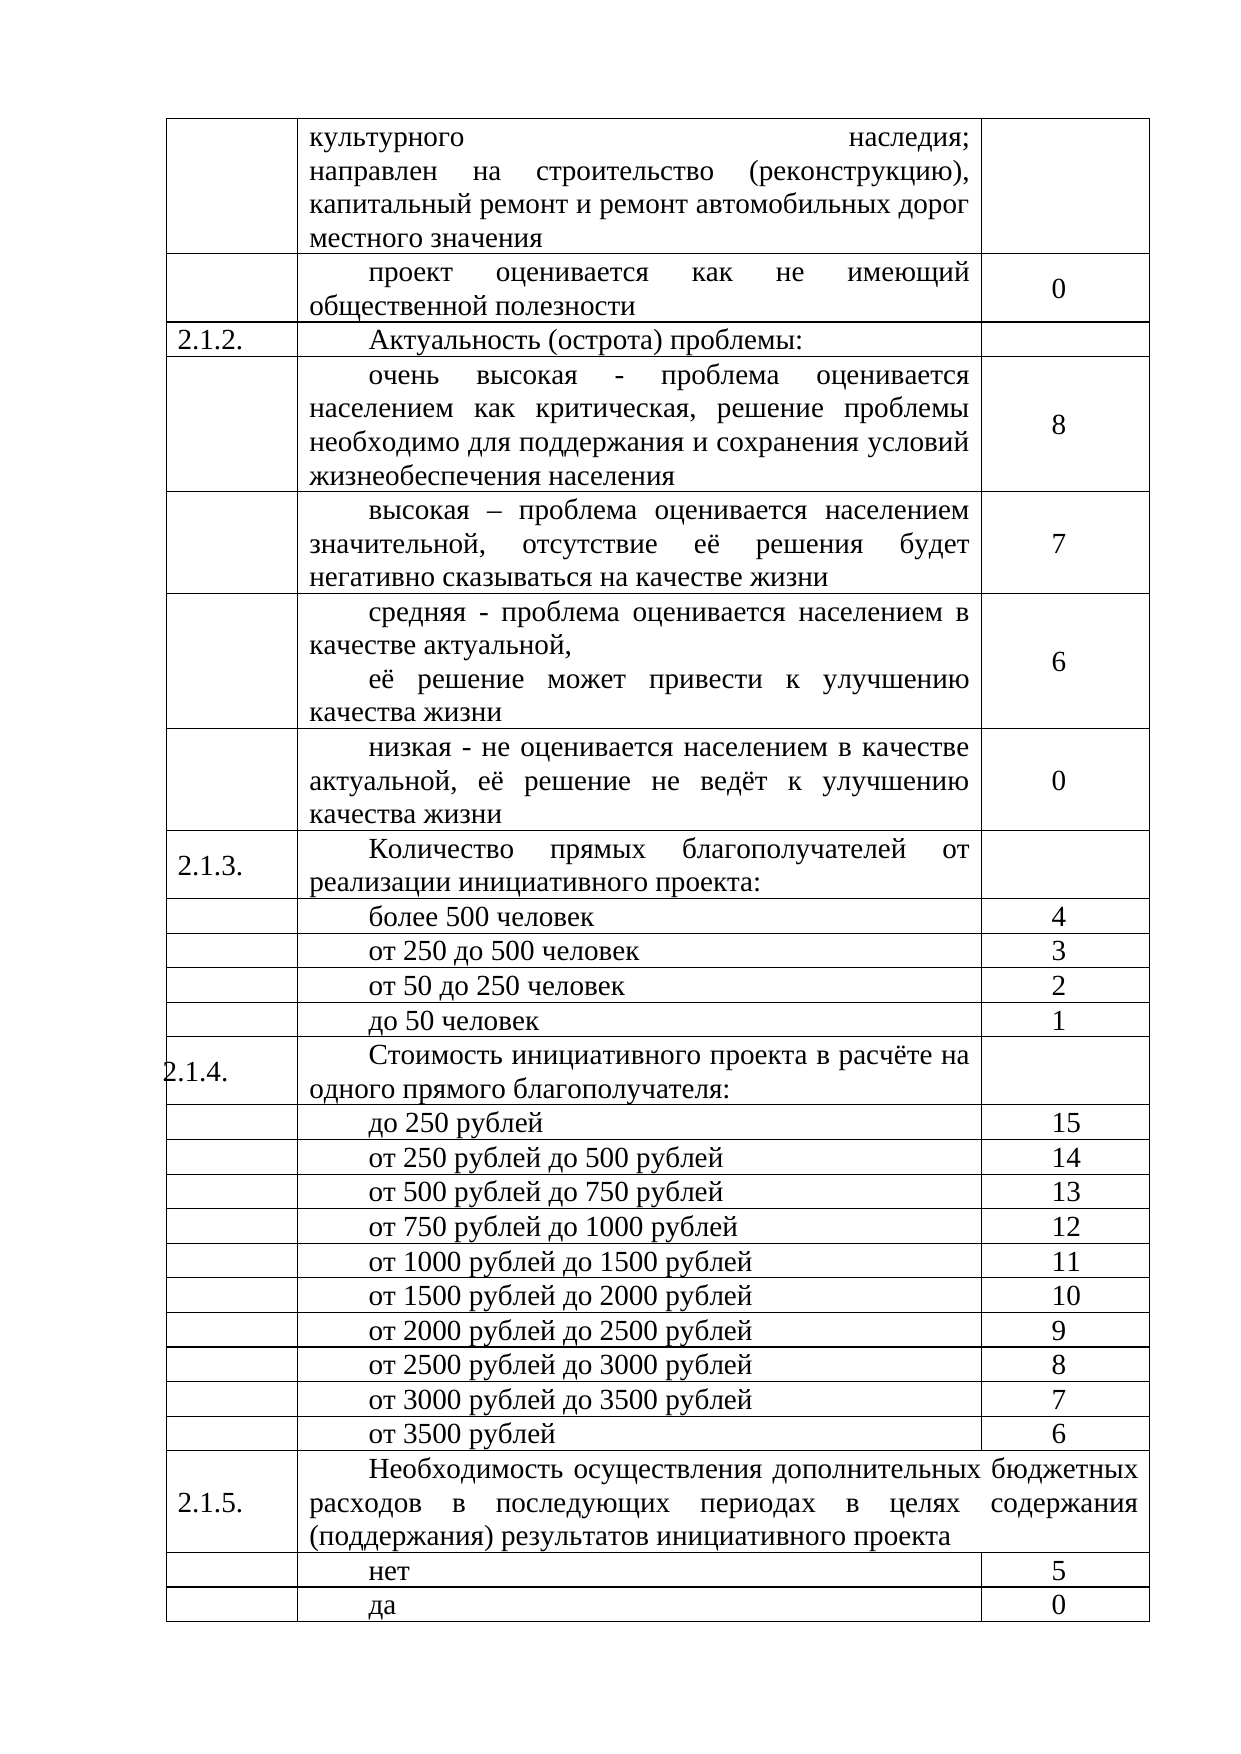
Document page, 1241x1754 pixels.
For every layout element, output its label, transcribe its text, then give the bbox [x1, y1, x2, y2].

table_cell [298, 119, 981, 253]
table_cell 6 [982, 1417, 1149, 1450]
table_cell 0 [982, 1588, 1149, 1621]
table_cell 7 [982, 492, 1149, 593]
table_cell от 250 до 500 человек [298, 934, 981, 967]
table_cell [167, 968, 297, 1002]
table_cell 11 [982, 1244, 1149, 1277]
table_cell [167, 254, 297, 321]
table_cell [982, 1037, 1149, 1104]
table_cell [167, 492, 297, 593]
table_cell высокая – проблема оценивается населением значительной, отсутствие её решения будет негативно сказываться на качестве жизни [298, 492, 981, 593]
table_cell 12 [982, 1209, 1149, 1243]
table_cell Количество прямых благополучателей от реализации инициативного проекта: [298, 831, 981, 898]
table_cell 4 [982, 899, 1149, 932]
table_cell [167, 1140, 297, 1173]
table_cell 13 [982, 1175, 1149, 1208]
table_cell 2.1.4. [167, 1037, 297, 1104]
table_cell Стоимость инициативного проекта в расчёте на одного прямого благополучателя: [298, 1037, 981, 1104]
table_cell от 750 рублей до 1000 рублей [298, 1209, 981, 1243]
table_cell [167, 1313, 297, 1346]
table_cell от 50 до 250 человек [298, 968, 981, 1002]
table_cell [167, 1209, 297, 1243]
table_cell средняя - проблема оценивается населением в качестве актуальной, её решение может привести к улучшению качества жизни [298, 594, 981, 728]
table_cell от 1000 рублей до 1500 рублей [298, 1244, 981, 1277]
table_cell от 3500 рублей [298, 1417, 981, 1450]
table_cell [167, 1278, 297, 1312]
table_cell 1 [982, 1003, 1149, 1036]
table_cell [167, 1382, 297, 1416]
table_cell [167, 934, 297, 967]
table_cell 2 [982, 968, 1149, 1002]
table_cell от 2500 рублей до 3000 рублей [298, 1348, 981, 1381]
table_cell 8 [982, 1348, 1149, 1381]
table_cell [167, 1003, 297, 1036]
table_cell [167, 357, 297, 491]
table_cell 5 [982, 1553, 1149, 1586]
table_cell до 50 человек [298, 1003, 981, 1036]
table_cell нет [298, 1553, 981, 1586]
table_cell от 250 рублей до 500 рублей [298, 1140, 981, 1173]
table_cell 2.1.5. [167, 1451, 297, 1552]
table_cell проект оценивается как не имеющий общественной полезности [298, 254, 981, 321]
table_cell более 500 человек [298, 899, 981, 932]
table_cell [167, 594, 297, 728]
table_cell до 250 рублей [298, 1105, 981, 1139]
table_cell да [298, 1588, 981, 1621]
table_cell [167, 1553, 297, 1586]
table_cell [167, 119, 297, 253]
table_cell [167, 1588, 297, 1621]
table_cell 7 [982, 1382, 1149, 1416]
table_cell [167, 1348, 297, 1381]
table_cell [167, 729, 297, 830]
table_cell очень высокая - проблема оценивается населением как критическая, решение проблемы необходимо для поддержания и сохранения условий жизнеобеспечения населения [298, 357, 981, 491]
table_cell 0 [982, 254, 1149, 321]
table_cell 0 [982, 729, 1149, 830]
table_cell от 2000 рублей до 2500 рублей [298, 1313, 981, 1346]
table_cell от 1500 рублей до 2000 рублей [298, 1278, 981, 1312]
table_cell 3 [982, 934, 1149, 967]
table_cell 15 [982, 1105, 1149, 1139]
table_cell [167, 1417, 297, 1450]
table_cell от 500 рублей до 750 рублей [298, 1175, 981, 1208]
table_cell [982, 323, 1149, 356]
table_cell 9 [982, 1313, 1149, 1346]
table_cell [167, 1244, 297, 1277]
table_cell [167, 899, 297, 932]
table_cell низкая - не оценивается населением в качестве актуальной, её решение не ведёт к улучшению качества жизни [298, 729, 981, 830]
table_cell [167, 1105, 297, 1139]
table_cell [167, 1175, 297, 1208]
table_cell 2.1.2. [167, 323, 297, 356]
table_cell 2.1.3. [167, 831, 297, 898]
table_cell 6 [982, 594, 1149, 728]
table_cell от 3000 рублей до 3500 рублей [298, 1382, 981, 1416]
table_cell Актуальность (острота) проблемы: [298, 323, 981, 356]
table_cell [982, 831, 1149, 898]
table_cell 8 [982, 357, 1149, 491]
table_cell 14 [982, 1140, 1149, 1173]
table_cell 5 [982, 119, 1149, 253]
table_cell 10 [982, 1278, 1149, 1312]
table_cell Необходимость осуществления дополнительных бюджетных расходов в последующих периодах в целях содержания (поддержания) результатов инициативного проекта [298, 1451, 1149, 1552]
